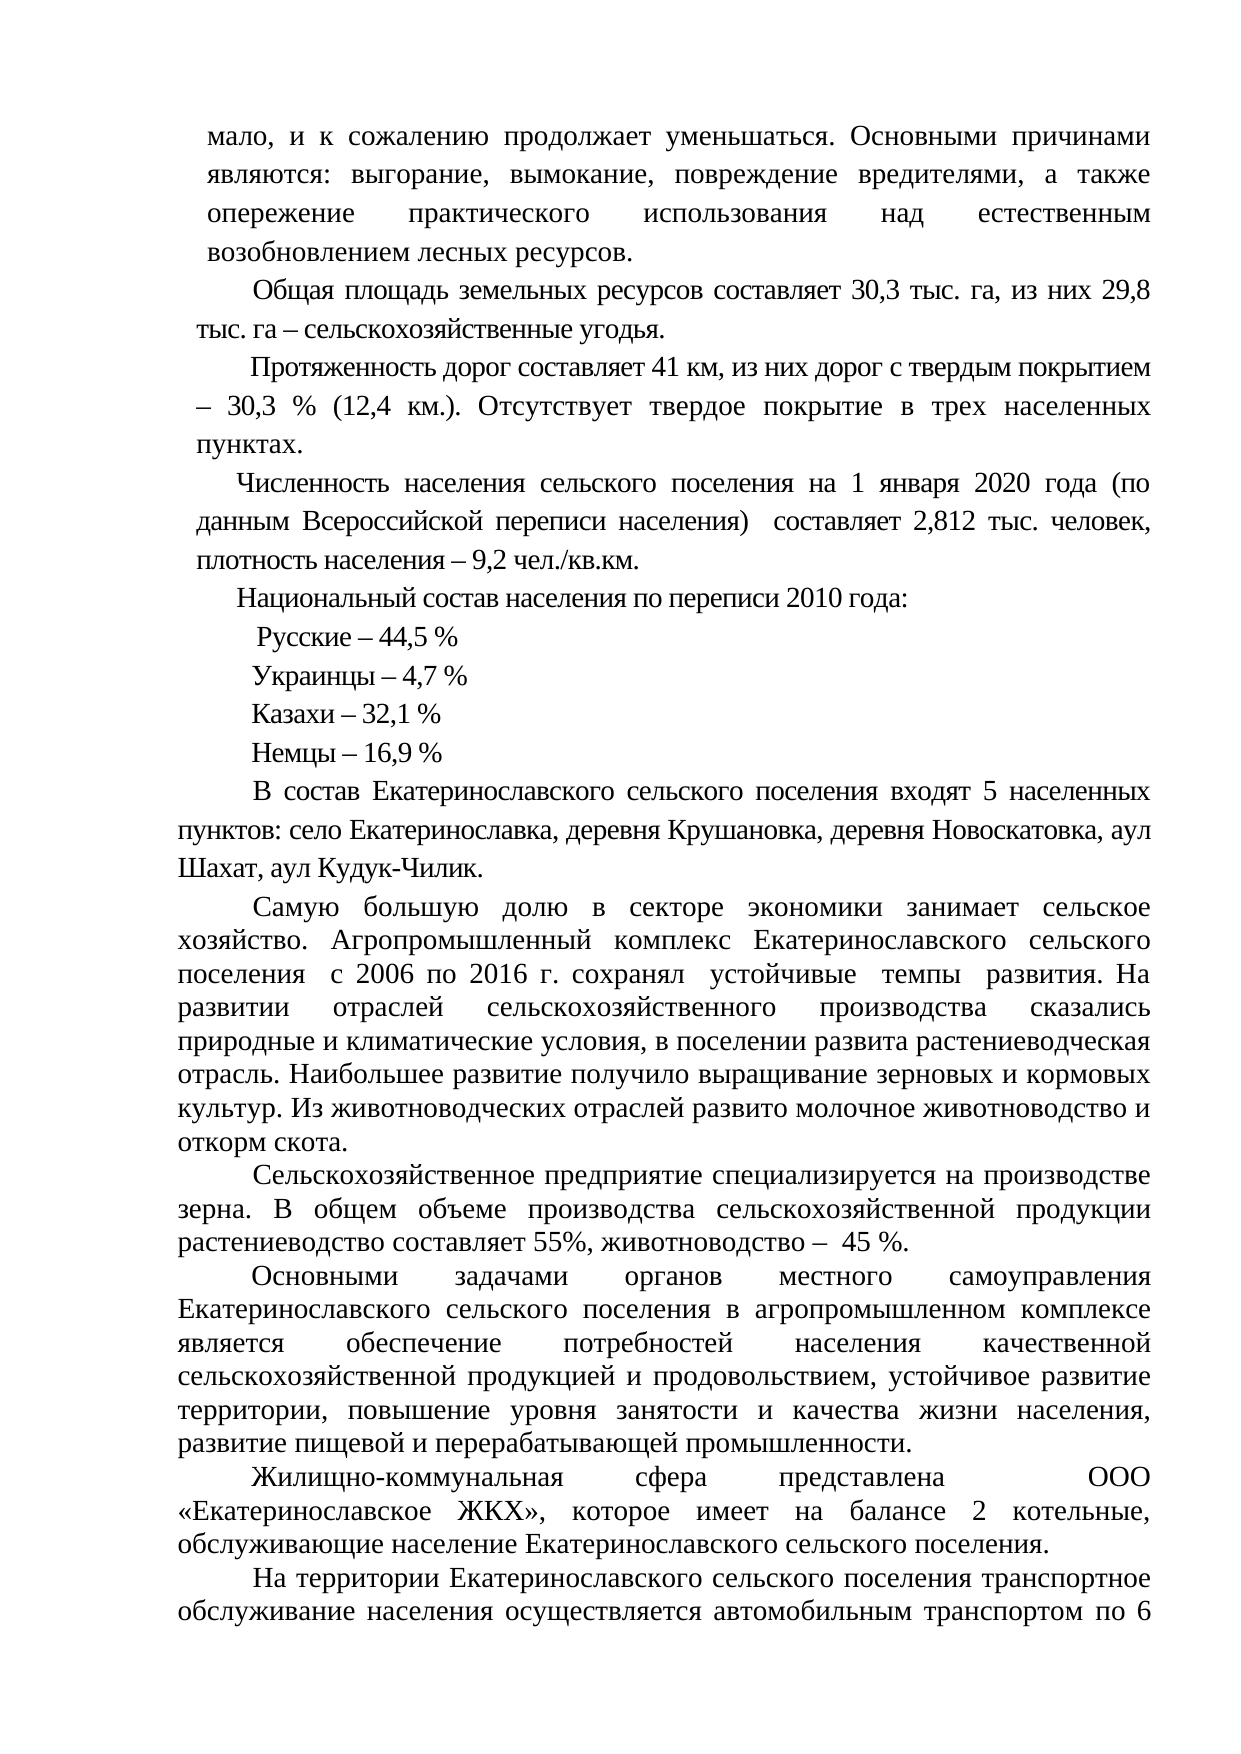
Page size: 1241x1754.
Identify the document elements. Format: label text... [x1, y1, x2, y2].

text Самую большую долю в секторе экономики занимает сельское хозяйство. Агропромышленный комплекс Екатеринославского сельского поселения с 2006 по 2016 г. сохранял устойчивые темпы развития. На развитии отраслей сельскохозяйственного производства сказались природные и климатические условия, в поселении развита растениеводческая отрасль. Наибольшее развитие получило выращивание зерновых и кормовых культур. Из животноводческих отраслей развито молочное животноводство и откорм скота. [177, 889, 1152, 1157]
text Протяженность дорог составляет , из них дорог с твердым покрытием – 30,3 % (12,4 км.). Отсутствует твердое покрытие в трех населенных пунктах. [196, 349, 1152, 460]
text Численность населения сельского поселения на 1 января 2020 года (по данным Всероссийской переписи населения) составляет 2,812 тыс. человек, плотность населения – 9,2 чел./кв.км. [196, 465, 1152, 576]
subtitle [177, 118, 1152, 267]
text Немцы – 16,9 % [177, 735, 1152, 768]
text Основными задачами органов местного самоуправления Екатеринославского сельского поселения в агропромышленном комплексе является обеспечение потребностей населения качественной сельскохозяйственной продукцией и продовольствием, устойчивое развитие территории, повышение уровня занятости и качества жизни населения, развитие пищевой и перерабатывающей промышленности. [177, 1258, 1152, 1459]
text Жилищно-коммунальная сфера представлена ООО «Екатеринославское ЖКХ», которое имеет на балансе 2 котельные, обслуживающие население Екатеринославского сельского поселения. [177, 1459, 1152, 1560]
text Сельскохозяйственное предприятие специализируется на производстве зерна. В общем объеме производства сельскохозяйственной продукции растениеводство составляет 55%, животноводство – 45 %. [177, 1157, 1152, 1258]
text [177, 1560, 1152, 1627]
text Национальный состав населения по переписи 2010 года: [196, 581, 1152, 614]
text В состав Екатеринославского сельского поселения входят 5 населенных пунктов: село Екатеринославка, деревня Крушановка, деревня Новоскатовка, аул Шахат, аул Кудук-Чилик. [177, 773, 1152, 884]
text Русские – 44,5 % [196, 619, 1152, 653]
text Украинцы – 4,7 % [177, 658, 1152, 691]
text Казахи – 32,1 % [177, 696, 1152, 730]
text Общая площадь земельных ресурсов составляет 30,3 тыс. га, из них 29,8 тыс. га – сельскохозяйственные угодья. [196, 272, 1152, 344]
